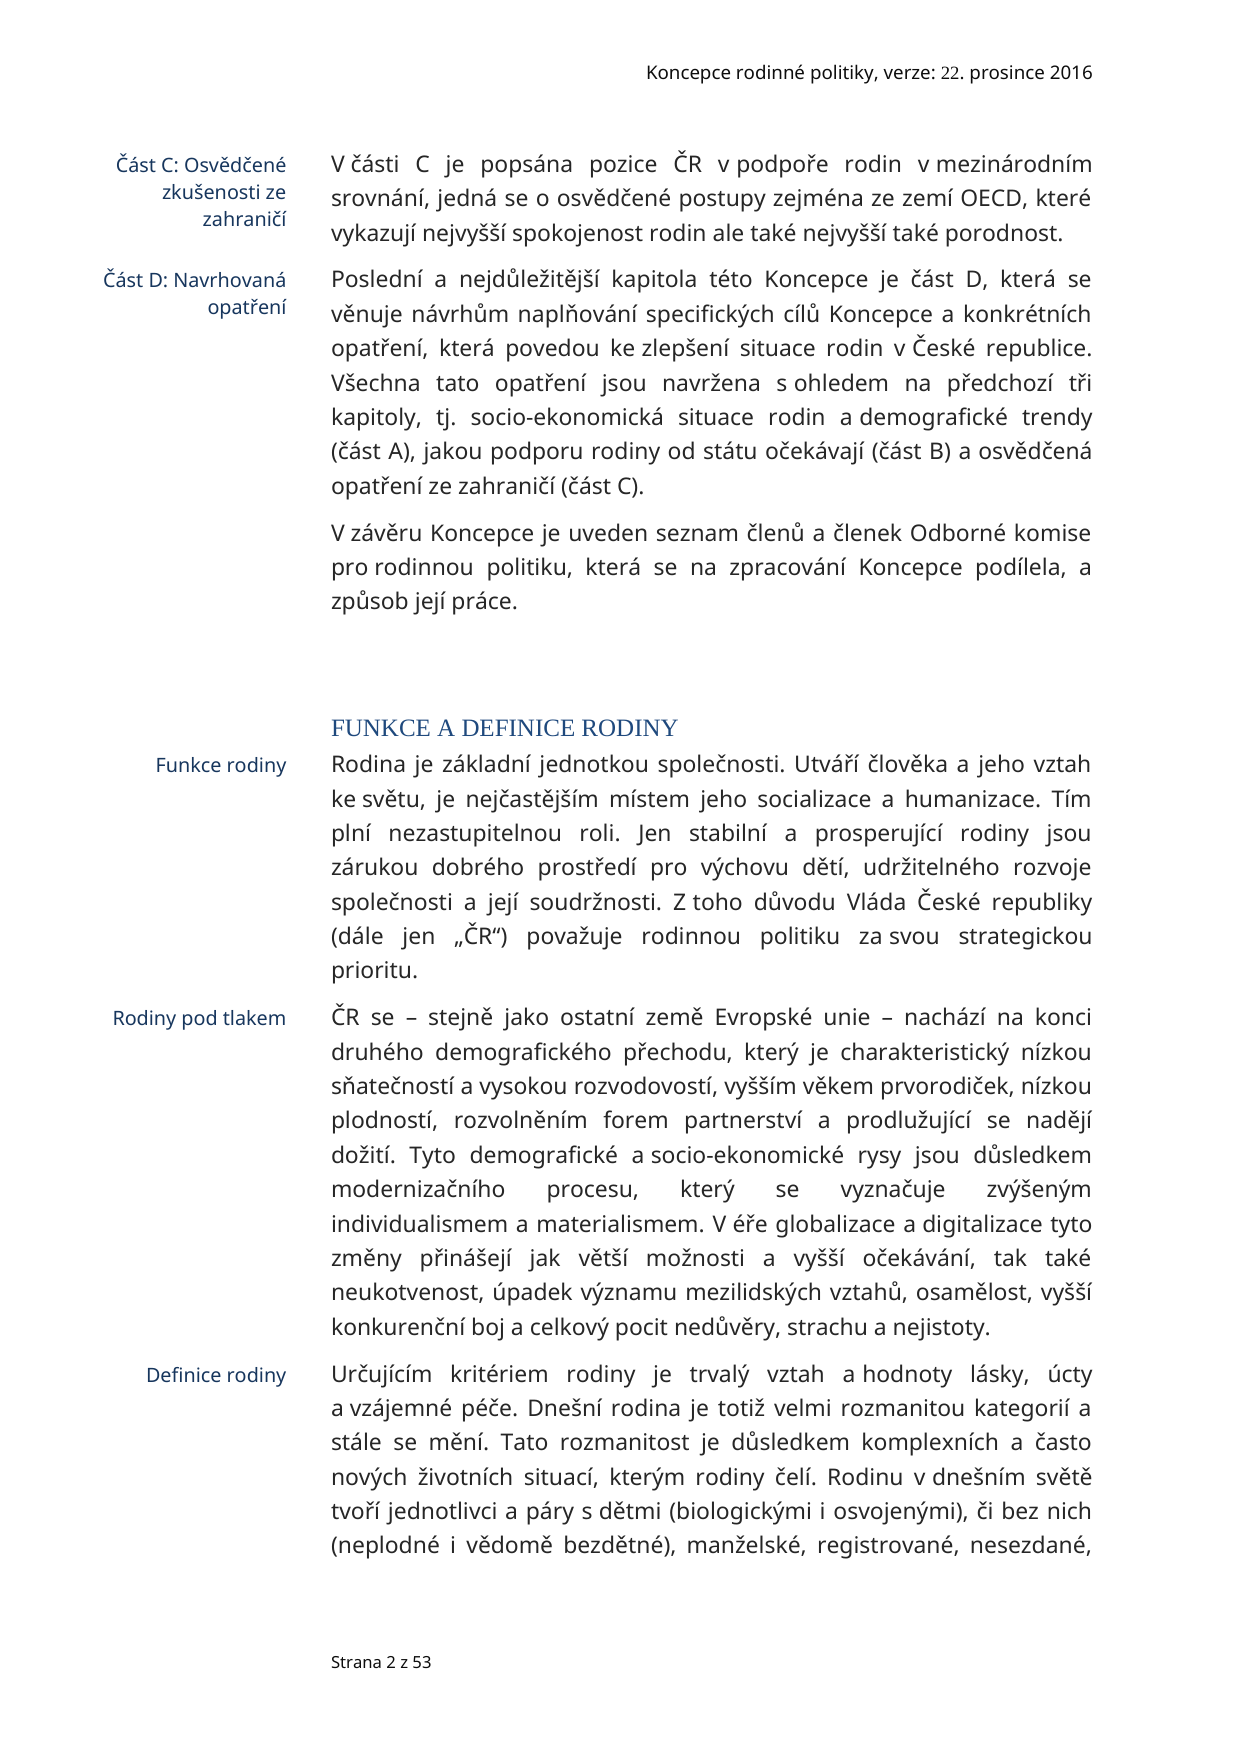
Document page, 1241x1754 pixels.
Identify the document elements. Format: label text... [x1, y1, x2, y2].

text Definice rodiny [81, 1361, 286, 1388]
list ČR se – stejně jako ostatní země Evropské unie – nachází na konci druhého demografického přechodu, který je charakteristický nízkou sňatečností a vysokou rozvodovostí, vyšším věkem prvorodiček, nízkou plodností, rozvolněním forem partnerství a prodlužující se nadějí dožití. Tyto demografické a socio-ekonomické rysy jsou důsledkem modernizačního procesu, který se vyznačuje zvýšeným individualismem a materialismem. V éře globalizace a digitalizace tyto změny přinášejí jak větší možnosti a vyšší očekávání, tak také neukotvenost, úpadek významu mezilidských vztahů, osamělost, vyšší konkurenční boj a celkový pocit nedůvěry, strachu a nejistoty. [331, 1001, 1092, 1342]
list V závěru Koncepce je uveden seznam členů a členek Odborné komise pro rodinnou politiku, která se na zpracování Koncepce podílela, a způsob její práce. [331, 516, 1092, 616]
subtitle Funkce a definice rodiny [331, 713, 1092, 742]
list Rodina je základní jednotkou společnosti. Utváří člověka a jeho vztah ke světu, je nejčastějším místem jeho socializace a humanizace. Tím plní nezastupitelnou roli. Jen stabilní a prosperující rodiny jsou zárukou dobrého prostředí pro výchovu dětí, udržitelného rozvoje společnosti a její soudržnosti. Z toho důvodu Vláda České republiky (dále jen „ČR“) považuje rodinnou politiku za svou strategickou prioritu. [331, 748, 1092, 986]
text Část D: Navrhovaná opatření [81, 267, 286, 321]
list V části C je popsána pozice ČR v podpoře rodin v mezinárodním srovnání, jedná se o osvědčené postupy zejména ze zemí OECD, které vykazují nejvyšší spokojenost rodin ale také nejvyšší také porodnost. [331, 148, 1092, 248]
text Funkce rodiny [81, 751, 286, 778]
text Rodiny pod tlakem [81, 1004, 286, 1032]
text Část C: Osvědčené zkušenosti ze zahraničí [81, 151, 286, 232]
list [331, 1358, 1092, 1561]
list Poslední a nejdůležitější kapitola této Koncepce je část D, která se věnuje návrhům naplňování specifických cílů Koncepce a konkrétních opatření, která povedou ke zlepšení situace rodin v České republice. Všechna tato opatření jsou navržena s ohledem na předchozí tři kapitoly, tj. socio-ekonomická situace rodin a demografické trendy (část A), jakou podporu rodiny od státu očekávají (část B) a osvědčená opatření ze zahraničí (část C). [331, 263, 1092, 501]
